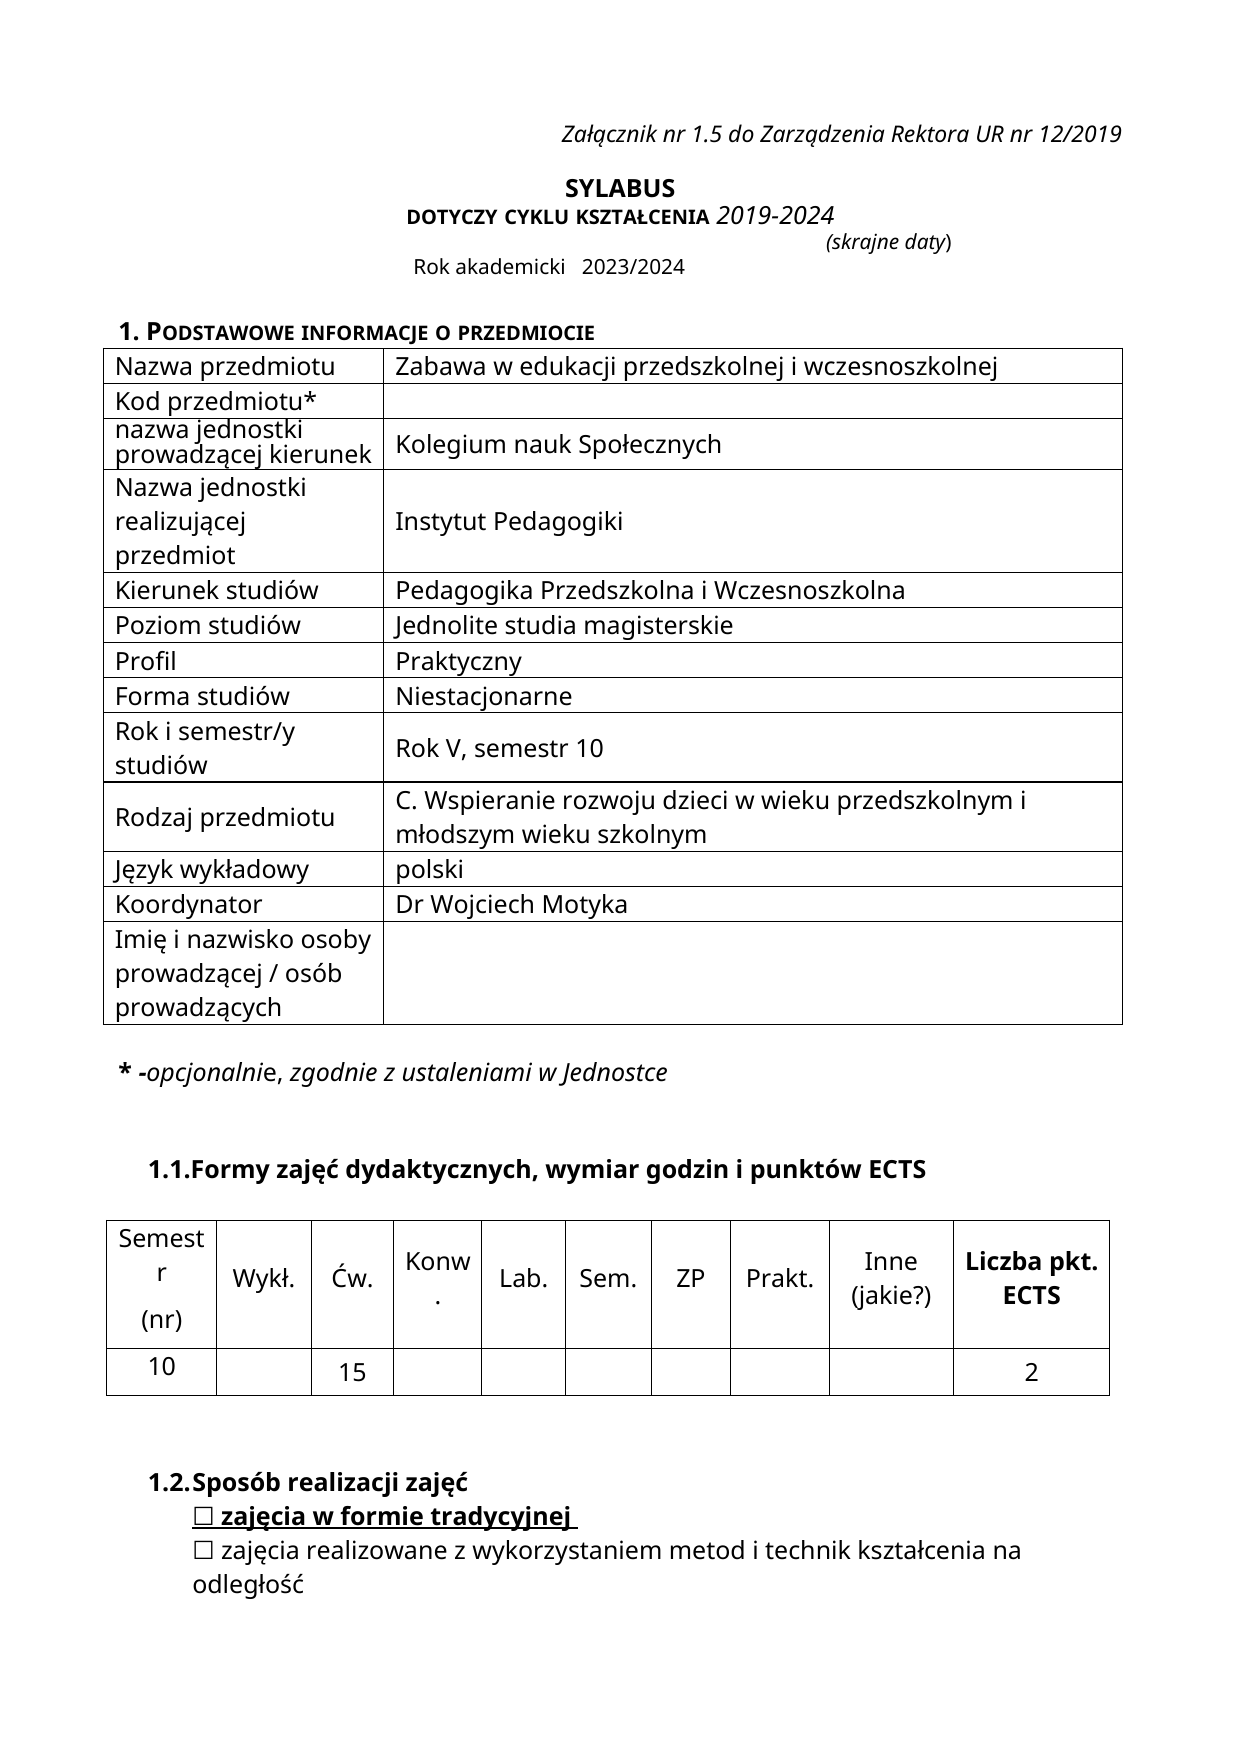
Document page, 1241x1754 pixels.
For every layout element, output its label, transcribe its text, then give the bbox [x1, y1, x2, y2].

table_cell Praktyczny [384, 643, 1122, 677]
table_cell Rok V, semestr 10 [384, 713, 1122, 781]
text * -opcjonalnie, zgodnie z ustaleniami w Jednostce [118, 1054, 1122, 1088]
table_cell Język wykładowy [104, 852, 383, 886]
table_cell [482, 1349, 565, 1395]
text ☐ zajęcia w formie tradycyjnej [192, 1498, 1122, 1532]
text ☐ zajęcia realizowane z wykorzystaniem metod i technik kształcenia na odległość [192, 1532, 1122, 1601]
table_cell 2 [954, 1349, 1109, 1395]
table_cell Forma studiów [104, 678, 383, 712]
table_cell [830, 1349, 953, 1395]
table_header Konw. [394, 1221, 481, 1348]
table_cell [384, 922, 1122, 1024]
table_cell [731, 1349, 829, 1395]
text Załącznik nr 1.5 do Zarządzenia Rektora UR nr 12/2019 [118, 118, 1122, 149]
text dotyczy cyklu kształcenia 2019-2024 [118, 204, 1122, 229]
table_header Wykł. [217, 1221, 311, 1348]
table_cell [652, 1349, 730, 1395]
table_header Semestr (nr) [107, 1221, 216, 1348]
text 1.2. Sposób realizacji zajęć [148, 1464, 1122, 1498]
text 1.1.Formy zajęć dydaktycznych, wymiar godzin i punktów ECTS [148, 1152, 1122, 1186]
table_cell [394, 1349, 481, 1395]
table_cell Dr Wojciech Motyka [384, 887, 1122, 921]
table_cell [566, 1349, 651, 1395]
table_header Nazwa przedmiotu [104, 349, 383, 382]
table_header ZP [652, 1221, 730, 1348]
table_header Inne (jakie?) [830, 1221, 953, 1348]
text 1. Podstawowe informacje o przedmiocie [118, 313, 1122, 347]
text Rok akademicki 2023/2024 [118, 254, 1122, 279]
table_cell Rodzaj przedmiotu [104, 783, 383, 851]
table_cell 15 [312, 1349, 393, 1395]
table_header Liczba pkt. ECTS [954, 1221, 1109, 1348]
table_header Prakt. [731, 1221, 829, 1348]
table_cell Kolegium nauk Społecznych [384, 419, 1122, 469]
table_cell Instytut Pedagogiki [384, 470, 1122, 572]
table_cell Rok i semestr/y studiów [104, 713, 383, 781]
text (skrajne daty) [118, 229, 1122, 254]
table_cell [384, 384, 1122, 418]
table_cell 10 [107, 1349, 216, 1395]
table_cell Poziom studiów [104, 608, 383, 642]
table_cell Jednolite studia magisterskie [384, 608, 1122, 642]
table_cell C. Wspieranie rozwoju dzieci w wieku przedszkolnym i młodszym wieku szkolnym [384, 783, 1122, 851]
table_header Lab. [482, 1221, 565, 1348]
table_cell Profil [104, 643, 383, 677]
table_cell nazwa jednostki prowadzącej kierunek [104, 419, 383, 469]
table_cell Niestacjonarne [384, 678, 1122, 712]
table_cell Pedagogika Przedszkolna i Wczesnoszkolna [384, 573, 1122, 607]
table_cell Kierunek studiów [104, 573, 383, 607]
table_cell [217, 1349, 311, 1395]
table_header Ćw. [312, 1221, 393, 1348]
table_cell Imię i nazwisko osoby prowadzącej / osób prowadzących [104, 922, 383, 1024]
table_header Sem. [566, 1221, 651, 1348]
table_header Zabawa w edukacji przedszkolnej i wczesnoszkolnej [384, 349, 1122, 382]
table_cell Kod przedmiotu* [104, 384, 383, 418]
table_cell polski [384, 852, 1122, 886]
table_cell Nazwa jednostki realizującej przedmiot [104, 470, 383, 572]
table_cell Koordynator [104, 887, 383, 921]
text SYLABUS [118, 170, 1122, 204]
